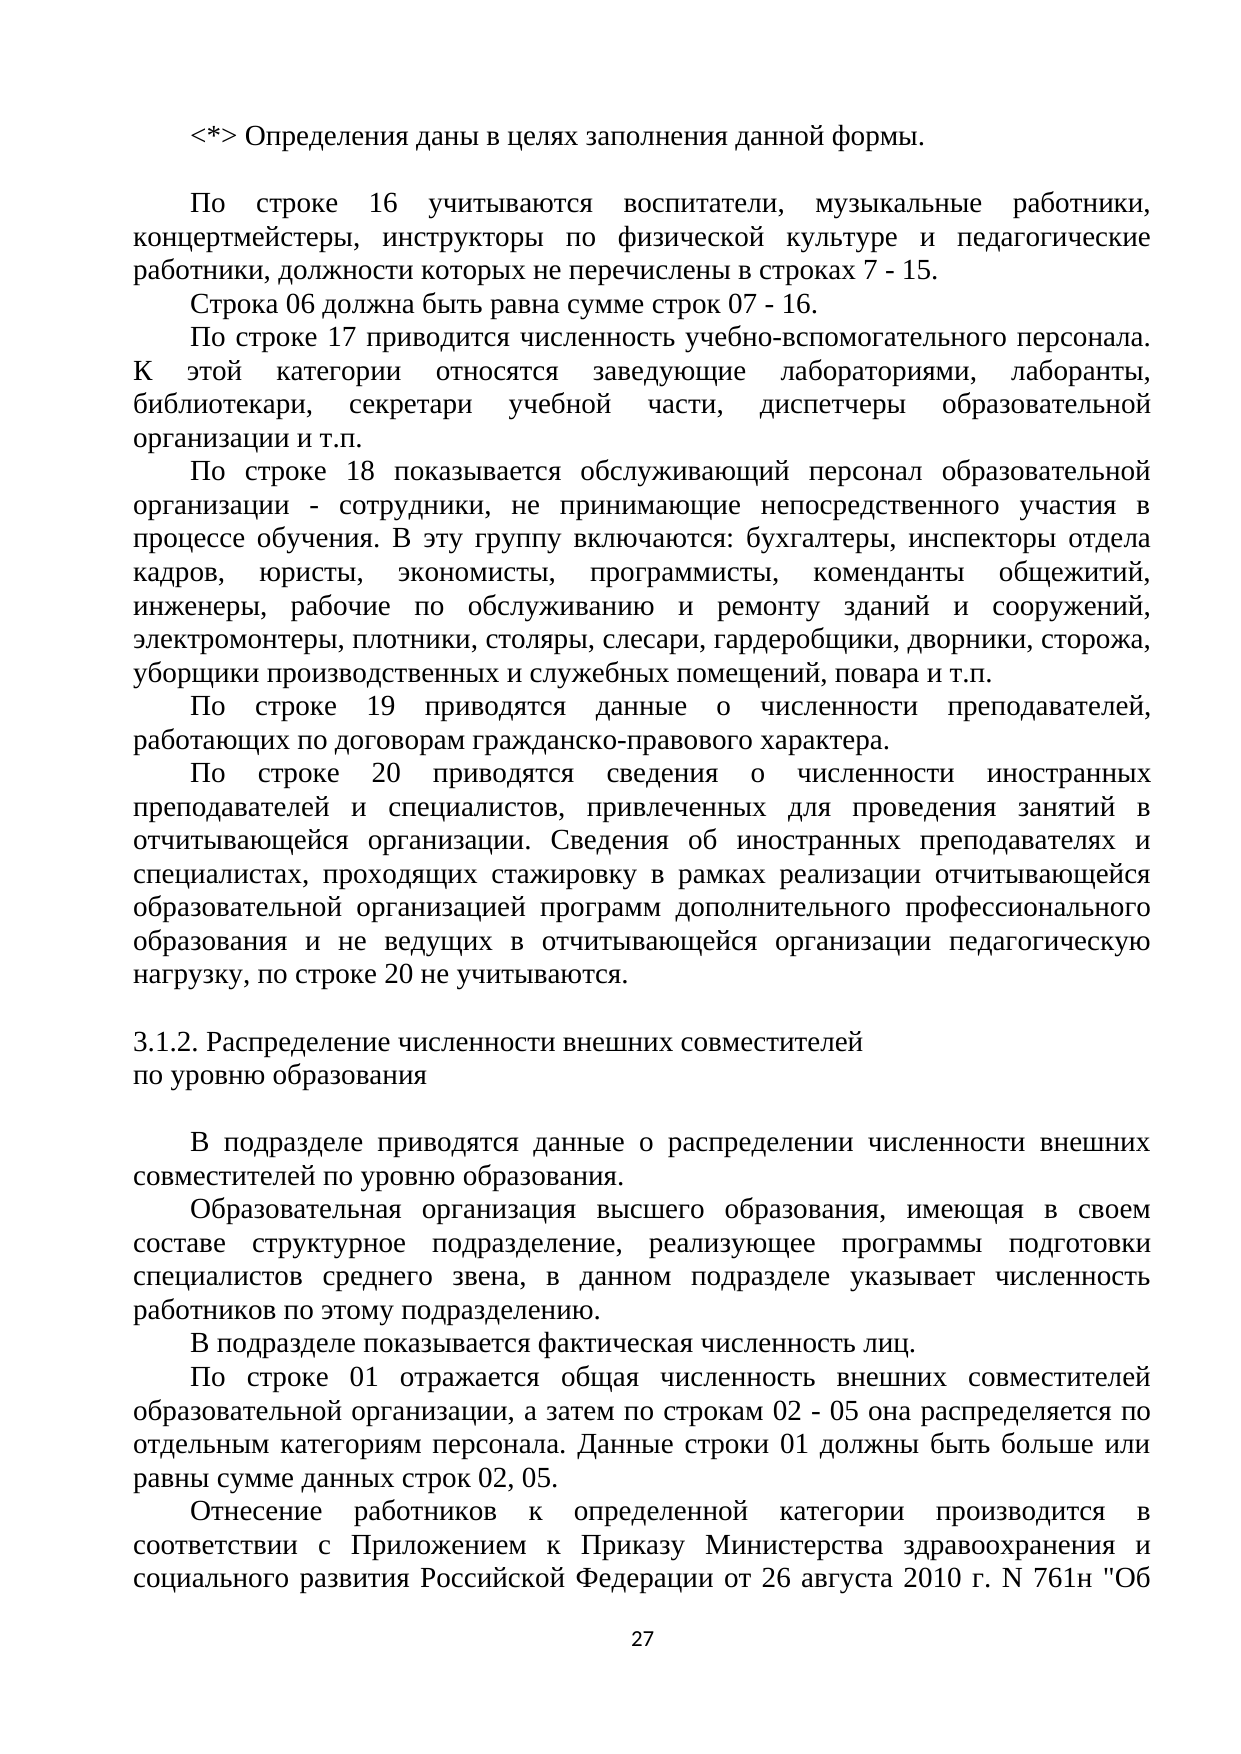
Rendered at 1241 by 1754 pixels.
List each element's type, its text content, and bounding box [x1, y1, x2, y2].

text по уровню образования [133, 1057, 1152, 1091]
text По строке 18 показывается обслуживающий персонал образовательной организации - сотрудники, не принимающие непосредственного участия в процессе обучения. В эту группу включаются: бухгалтеры, инспекторы отдела кадров, юристы, экономисты, программисты, коменданты общежитий, инженеры, рабочие по обслуживанию и ремонту зданий и сооружений, электромонтеры, плотники, столяры, слесари, гардеробщики, дворники, сторожа, уборщики производственных и служебных помещений, повара и т.п. [133, 453, 1152, 688]
text По строке 16 учитываются воспитатели, музыкальные работники, концертмейстеры, инструкторы по физической культуре и педагогические работники, должности которых не перечислены в строках 7 - 15. [133, 185, 1152, 286]
text 3.1.2. Распределение численности внешних совместителей [133, 1024, 1152, 1057]
text По строке 20 приводятся сведения о численности иностранных преподавателей и специалистов, привлеченных для проведения занятий в отчитывающейся организации. Сведения об иностранных преподавателях и специалистах, проходящих стажировку в рамках реализации отчитывающейся образовательной организацией программ дополнительного профессионального образования и не ведущих в отчитывающейся организации педагогическую нагрузку, по строке 20 не учитываются. [133, 755, 1152, 990]
text Строка 06 должна быть равна сумме строк 07 - 16. [133, 286, 1152, 319]
text В подразделе приводятся данные о распределении численности внешних совместителей по уровню образования. [133, 1124, 1152, 1191]
text <*> Определения даны в целях заполнения данной формы. [133, 118, 1152, 152]
text В подразделе показывается фактическая численность лиц. [133, 1326, 1152, 1359]
text По строке 17 приводится численность учебно-вспомогательного персонала. К этой категории относятся заведующие лабораториями, лаборанты, библиотекари, секретари учебной части, диспетчеры образовательной организации и т.п. [133, 319, 1152, 453]
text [133, 1493, 1152, 1594]
text По строке 01 отражается общая численность внешних совместителей образовательной организации, а затем по строкам 02 - 05 она распределяется по отдельным категориям персонала. Данные строки 01 должны быть больше или равны сумме данных строк 02, 05. [133, 1359, 1152, 1493]
text Образовательная организация высшего образования, имеющая в своем составе структурное подразделение, реализующее программы подготовки специалистов среднего звена, в данном подразделе указывает численность работников по этому подразделению. [133, 1191, 1152, 1326]
text По строке 19 приводятся данные о численности преподавателей, работающих по договорам гражданско-правового характера. [133, 688, 1152, 755]
